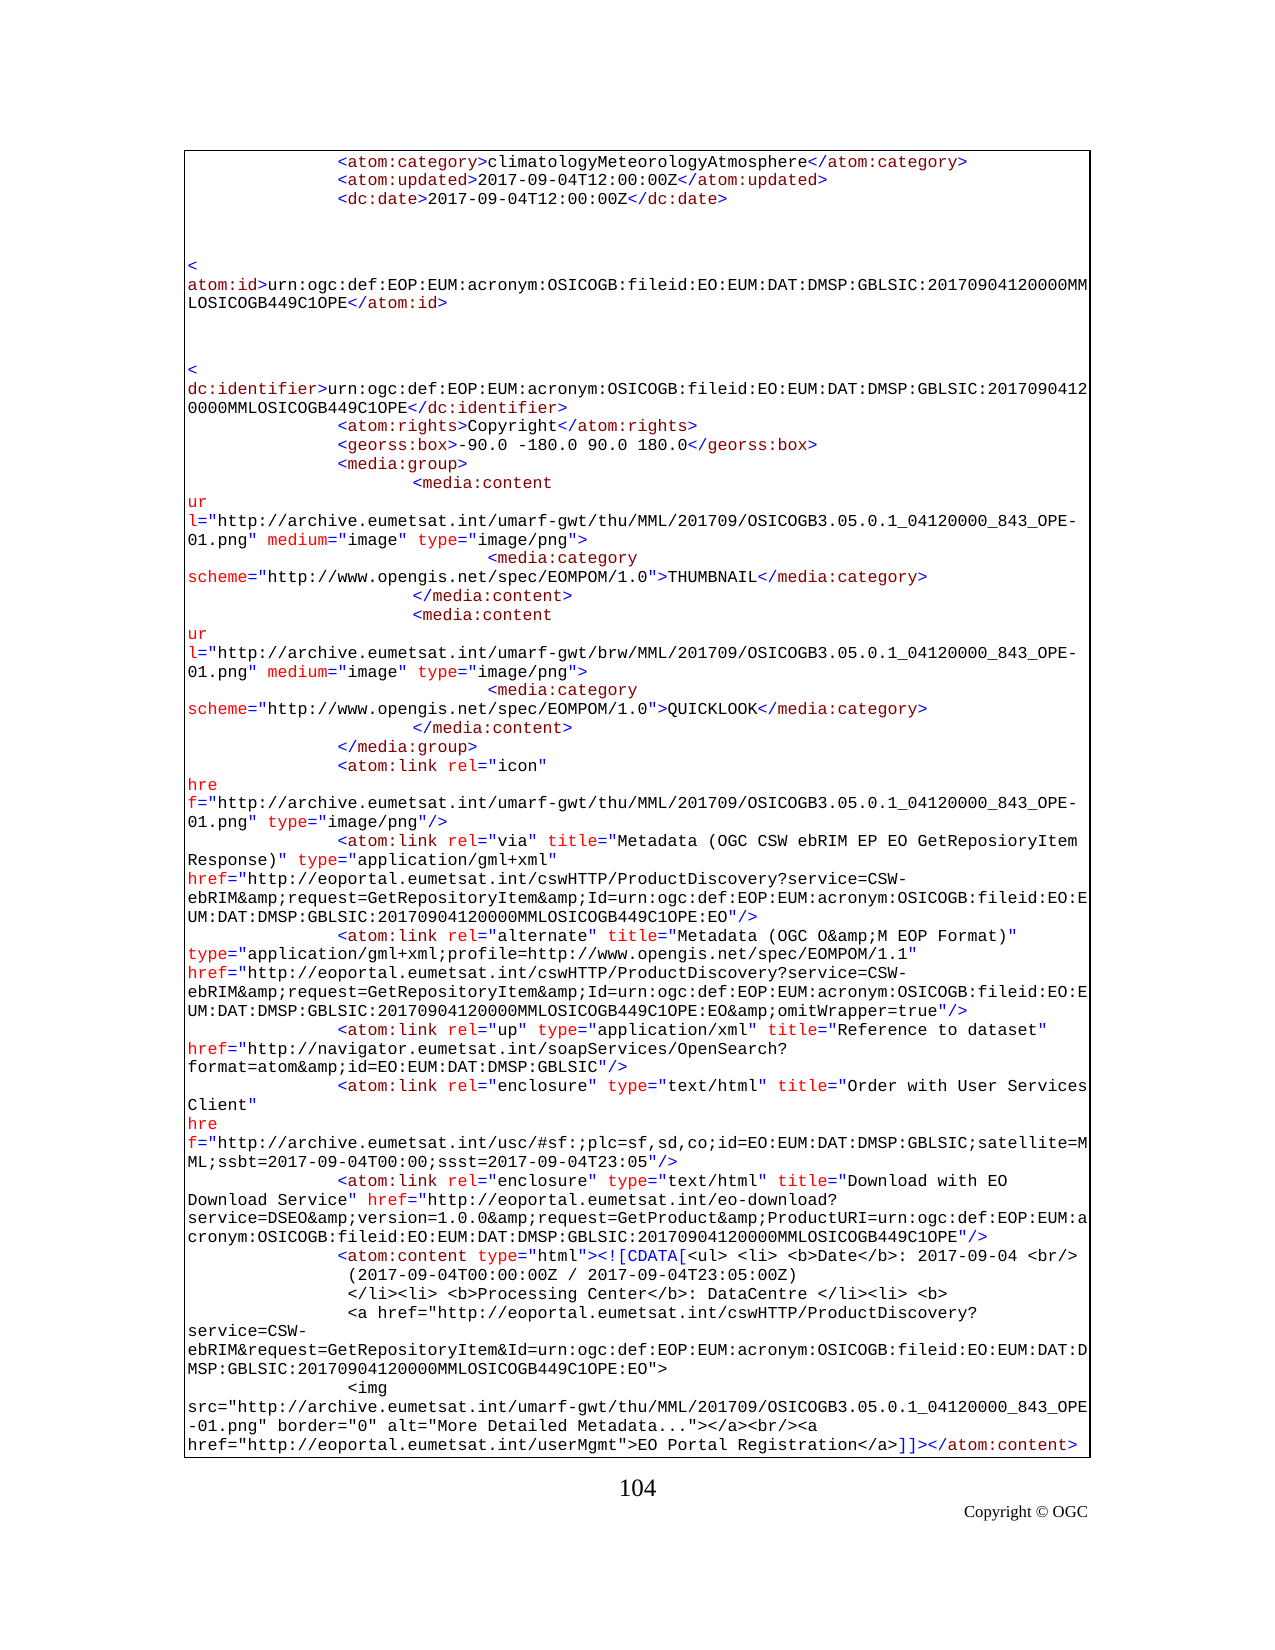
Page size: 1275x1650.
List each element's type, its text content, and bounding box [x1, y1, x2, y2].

text <atom:link rel="up" type="application/xml" title="Reference to dataset" href="http://navigator.eumetsat.int/soapServices/OpenSearch?format=atom&amp;id=EO:EUM:DAT:DMSP:GBLSIC"/> [187, 1021, 1087, 1078]
text <img src="http://archive.eumetsat.int/umarf-gwt/thu/MML/201709/OSICOGB3.05.0.1_04120000_843_OPE-01.png" border="0" alt="More Detailed Metadata..."></a><br/><a href="http://eoportal.eumetsat.int/userMgmt">EO Portal Registration</a>]]></atom:content> [185, 1376, 1089, 1457]
text <media:group> [187, 456, 1087, 474]
text <atom:link rel="via" title="Metadata (OGC CSW ebRIM EP EO GetReposioryItem Response)" type="application/gml+xml" href="http://eoportal.eumetsat.int/cswHTTP/ProductDiscovery?service=CSW-ebRIM&amp;request=GetRepositoryItem&amp;Id=urn:ogc:def:EOP:EUM:acronym:OSICOGB:fileid:EO:EUM:DAT:DMSP:GBLSIC:20170904120000MMLOSICOGB449C1OPE:EO"/> [187, 833, 1087, 927]
text <atom:id>urn:ogc:def:EOP:EUM:acronym:OSICOGB:fileid:EO:EUM:DAT:DMSP:GBLSIC:20170904120000MMLOSICOGB449C1OPE</atom:id> [187, 210, 1087, 314]
text <media:content url="http://archive.eumetsat.int/umarf-gwt/brw/MML/201709/OSICOGB3.05.0.1_04120000_843_OPE-01.png" medium="image" type="image/png"> [187, 607, 1087, 682]
text <atom:updated>2017-09-04T12:00:00Z</atom:updated> [187, 172, 1087, 191]
text <a href="http://eoportal.eumetsat.int/cswHTTP/ProductDiscovery?service=CSW-ebRIM&request=GetRepositoryItem&Id=urn:ogc:def:EOP:EUM:acronym:OSICOGB:fileid:EO:EUM:DAT:DMSP:GBLSIC:20170904120000MMLOSICOGB449C1OPE:EO"> [187, 1304, 1087, 1376]
text </media:content> [187, 720, 1087, 738]
text <atom:link rel="enclosure" type="text/html" title="Download with EO Download Service" href="http://eoportal.eumetsat.int/eo-download?service=DSEO&amp;version=1.0.0&amp;request=GetProduct&amp;ProductURI=urn:ogc:def:EOP:EUM:acronym:OSICOGB:fileid:EO:EUM:DAT:DMSP:GBLSIC:20170904120000MMLOSICOGB449C1OPE"/> [187, 1172, 1087, 1248]
text <media:category scheme="http://www.opengis.net/spec/EOMPOM/1.0">QUICKLOOK</media:category> [187, 682, 1087, 720]
text <atom:category>climatologyMeteorologyAtmosphere</atom:category> [185, 151, 1089, 172]
text </li><li> <b>Processing Center</b>: DataCentre </li><li> <b> [187, 1285, 1087, 1304]
text <atom:link rel="icon" href="http://archive.eumetsat.int/umarf-gwt/thu/MML/201709/OSICOGB3.05.0.1_04120000_843_OPE-01.png" type="image/png"/> [187, 757, 1087, 833]
text <dc:identifier>urn:ogc:def:EOP:EUM:acronym:OSICOGB:fileid:EO:EUM:DAT:DMSP:GBLSIC:20170904120000MMLOSICOGB449C1OPE</dc:identifier> [187, 314, 1087, 418]
text <media:content url="http://archive.eumetsat.int/umarf-gwt/thu/MML/201709/OSICOGB3.05.0.1_04120000_843_OPE-01.png" medium="image" type="image/png"> [187, 474, 1087, 550]
text <media:category scheme="http://www.opengis.net/spec/EOMPOM/1.0">THUMBNAIL</media:category> [187, 550, 1087, 588]
text <georss:box>-90.0 -180.0 90.0 180.0</georss:box> [187, 437, 1087, 456]
text <atom:link rel="enclosure" type="text/html" title="Order with User Services Client" href="http://archive.eumetsat.int/usc/#sf:;plc=sf,sd,co;id=EO:EUM:DAT:DMSP:GBLSIC;satellite=MML;ssbt=2017-09-04T00:00;ssst=2017-09-04T23:05"/> [187, 1078, 1087, 1172]
text <atom:content type="html"><![CDATA[<ul> <li> <b>Date</b>: 2017-09-04 <br/> [187, 1248, 1087, 1266]
text <atom:link rel="alternate" title="Metadata (OGC O&amp;M EOP Format)" type="application/gml+xml;profile=http://www.opengis.net/spec/EOMPOM/1.1" href="http://eoportal.eumetsat.int/cswHTTP/ProductDiscovery?service=CSW-ebRIM&amp;request=GetRepositoryItem&amp;Id=urn:ogc:def:EOP:EUM:acronym:OSICOGB:fileid:EO:EUM:DAT:DMSP:GBLSIC:20170904120000MMLOSICOGB449C1OPE:EO&amp;omitWrapper=true"/> [187, 927, 1087, 1021]
text (2017-09-04T00:00:00Z / 2017-09-04T23:05:00Z) [187, 1266, 1087, 1285]
text </media:content> [187, 588, 1087, 607]
text <dc:date>2017-09-04T12:00:00Z</dc:date> [187, 191, 1087, 210]
text <atom:rights>Copyright</atom:rights> [187, 418, 1087, 437]
text </media:group> [187, 738, 1087, 757]
